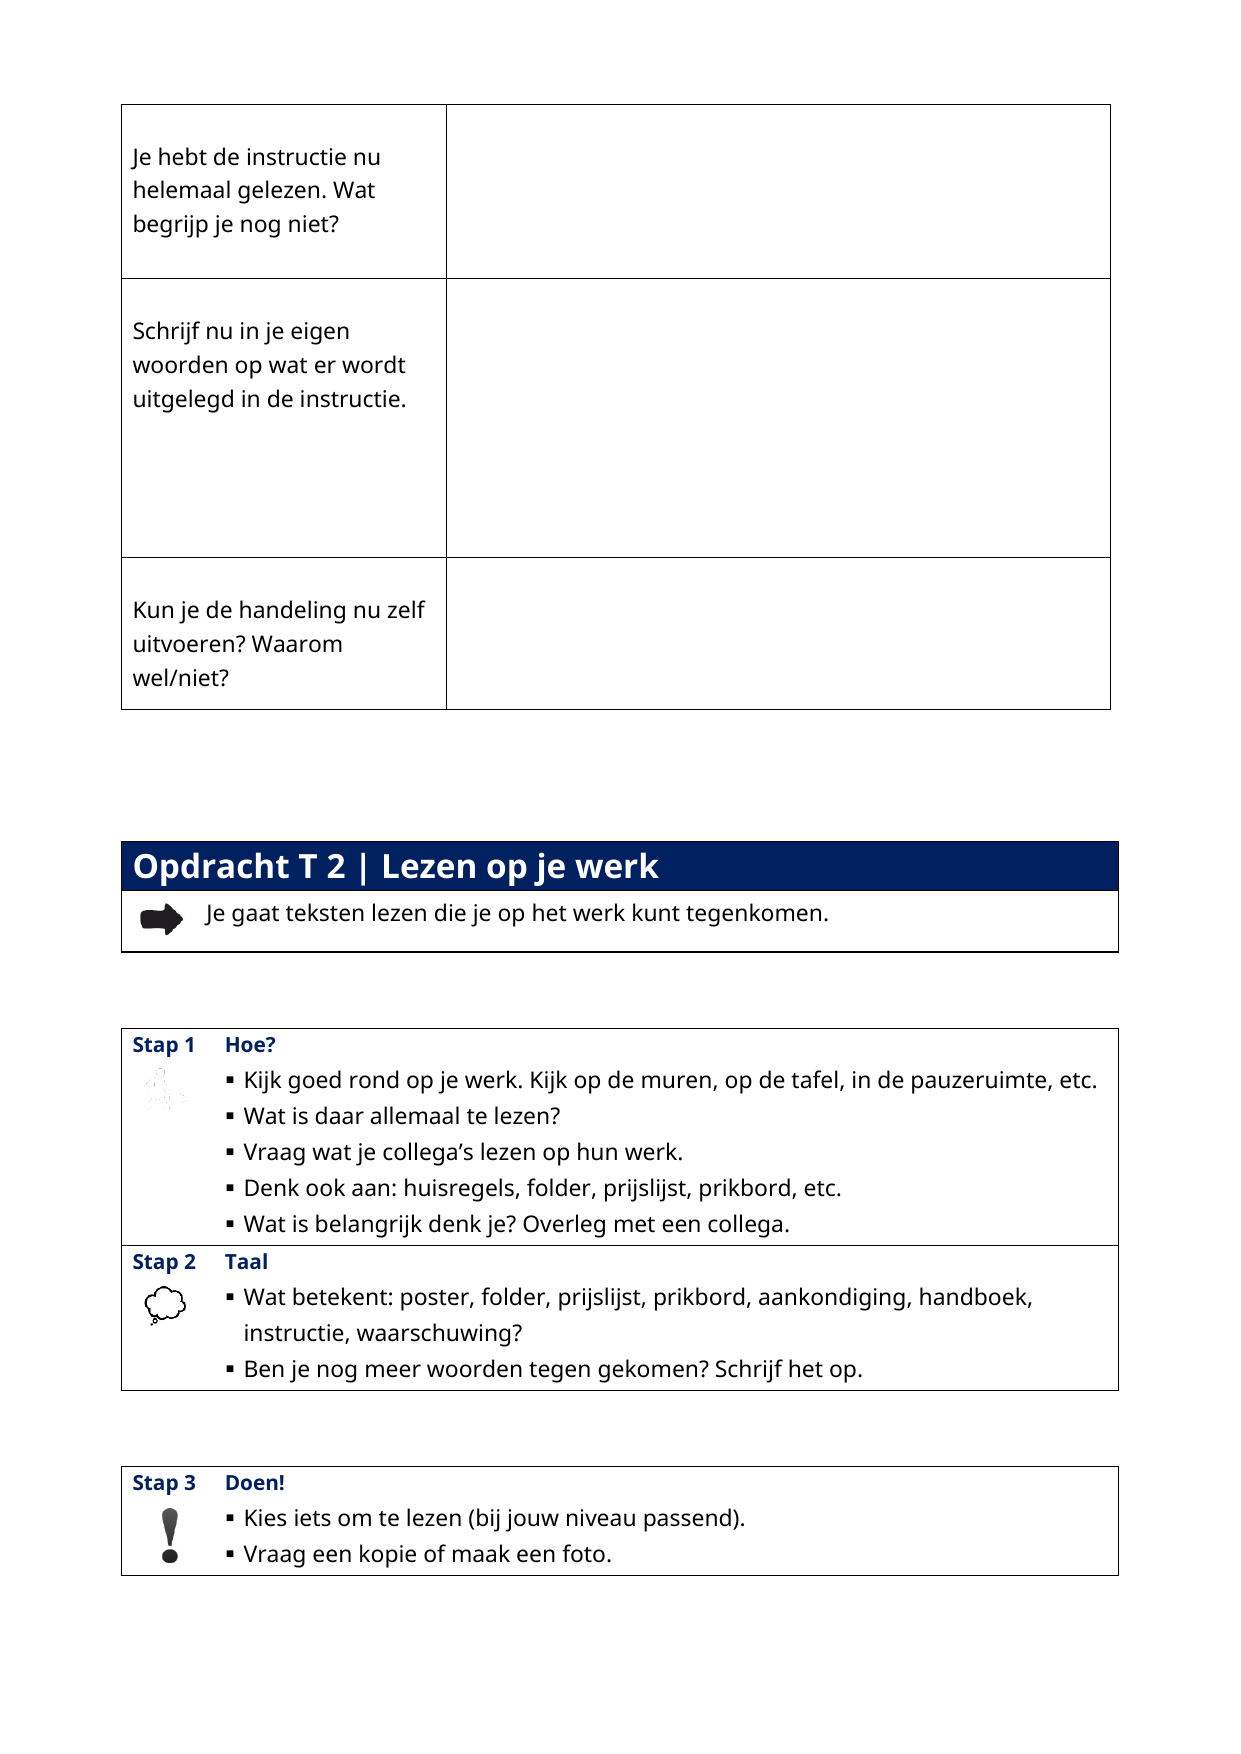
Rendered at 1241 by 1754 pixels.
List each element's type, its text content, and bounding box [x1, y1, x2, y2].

table_cell Je hebt de instructie nu helemaal gelezen. Wat begrijp je nog niet? [122, 105, 446, 278]
table_cell [447, 105, 1110, 278]
table_cell Schrijf nu in je eigen woorden op wat er wordt uitgelegd in de instructie. [122, 279, 446, 557]
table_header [122, 1467, 1118, 1575]
picture [142, 1508, 197, 1563]
table_cell Je gaat teksten lezen die je op het werk kunt tegenkomen. [122, 891, 1118, 951]
table_header Stap 1 Hoe? Kijk goed rond op je werk. Kijk op de muren, op de tafel, in de pauzeruimte, etc. Wat is daar allemaal te lezen? Vraag wat je collega’s lezen op hun werk. Denk ook aan: huisregels, folder, prijslijst, prikbord, etc. Wat is belangrijk denk je? Overleg met een collega. [122, 1029, 1118, 1245]
table_cell Kun je de handeling nu zelf uitvoeren? Waarom wel/niet? [122, 558, 446, 708]
picture [125, 900, 200, 943]
picture [142, 1283, 189, 1330]
table_cell [447, 279, 1110, 557]
table_cell Stap 2 Taal Wat betekent: poster, folder, prijslijst, prikbord, aankondiging, handboek, instructie, waarschuwing? Ben je nog meer woorden tegen gekomen? Schrijf het op. [122, 1246, 1118, 1389]
table_header Opdracht T 2 | Lezen op je werk [122, 842, 1118, 890]
table_cell [447, 558, 1110, 708]
